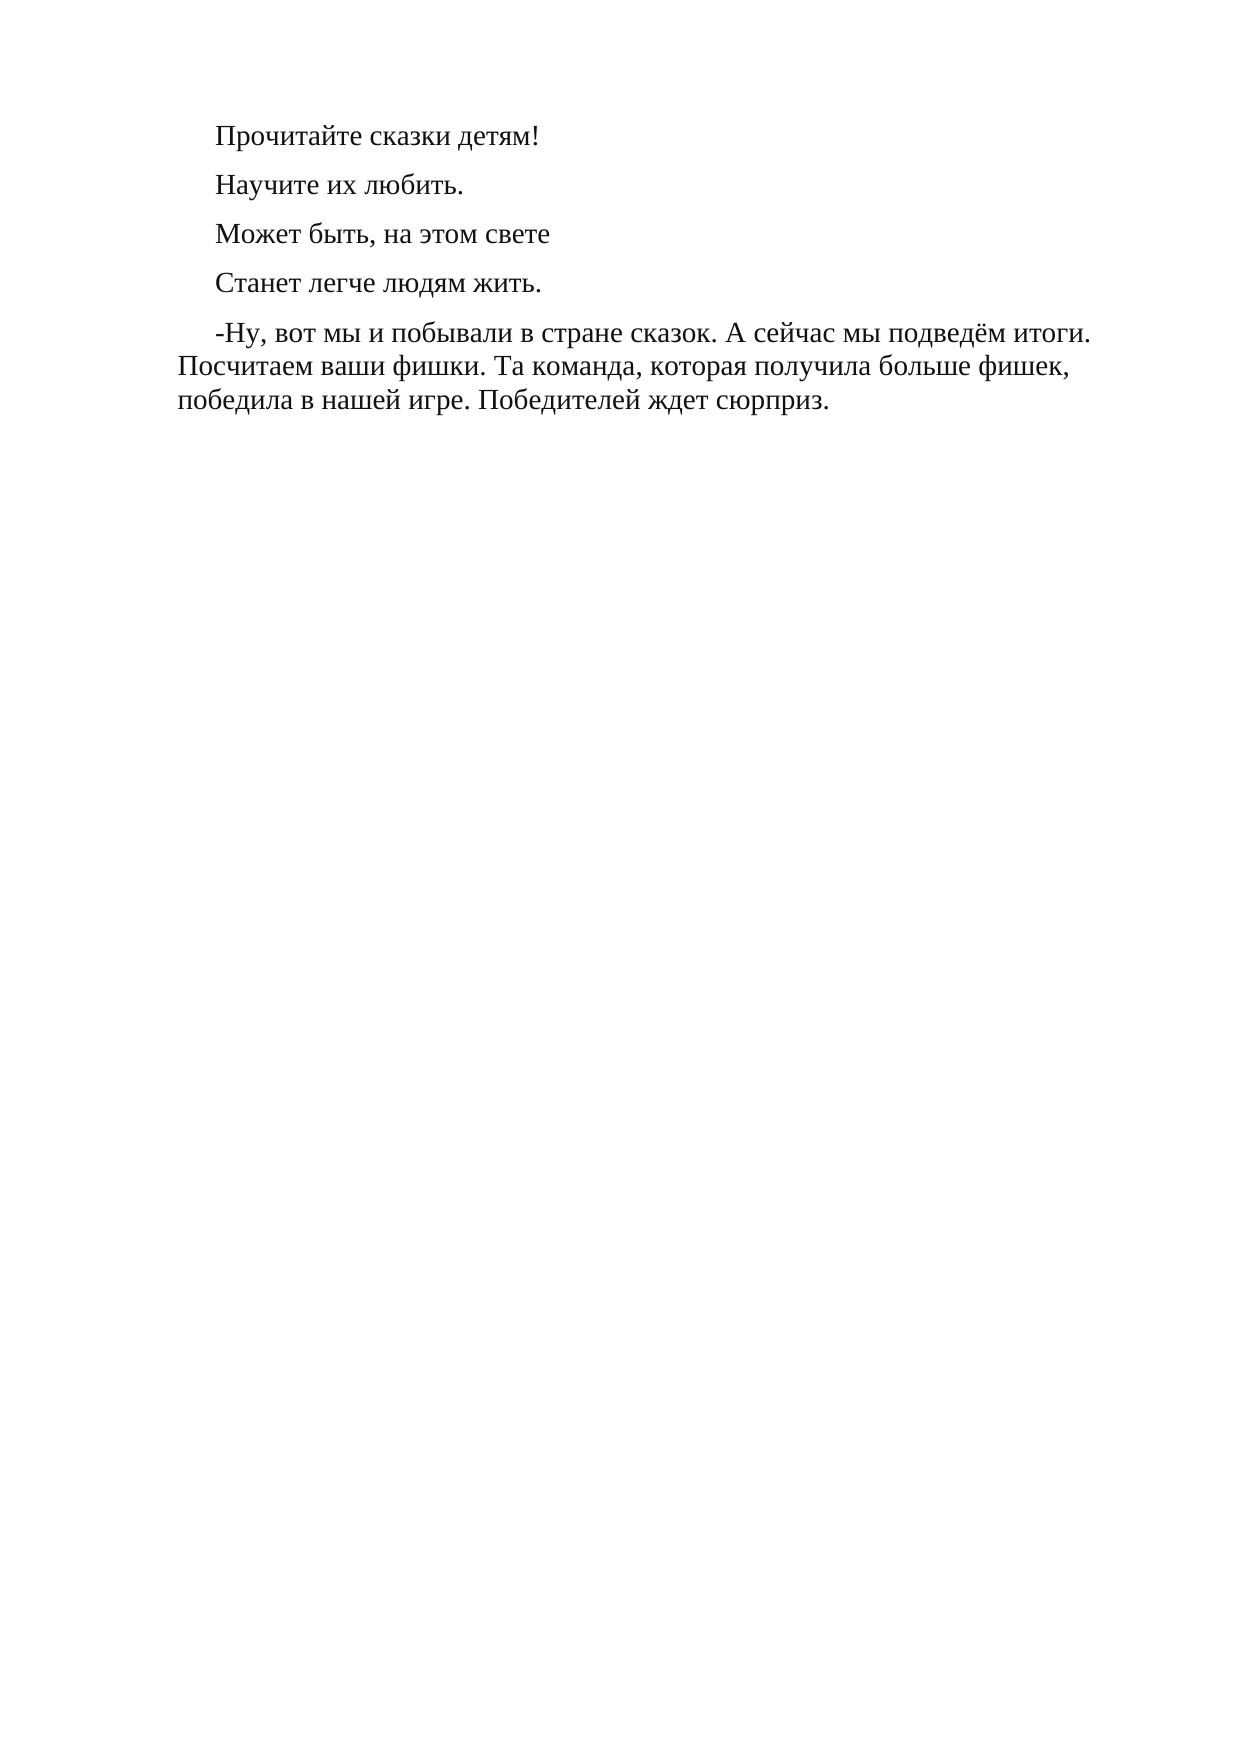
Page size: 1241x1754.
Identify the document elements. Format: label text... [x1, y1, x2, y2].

text Научите их любить. [177, 167, 1152, 201]
text Может быть, на этом свете [177, 216, 1152, 250]
text Прочитайте сказки детям! [177, 118, 1152, 152]
text -Ну, вот мы и побывали в стране сказок. А сейчас мы подведём итоги. Посчитаем ваши фишки. Та команда, которая получила больше фишек, победила в нашей игре. Победителей ждет сюрприз. [177, 315, 1152, 415]
text Станет легче людям жить. [177, 266, 1152, 299]
